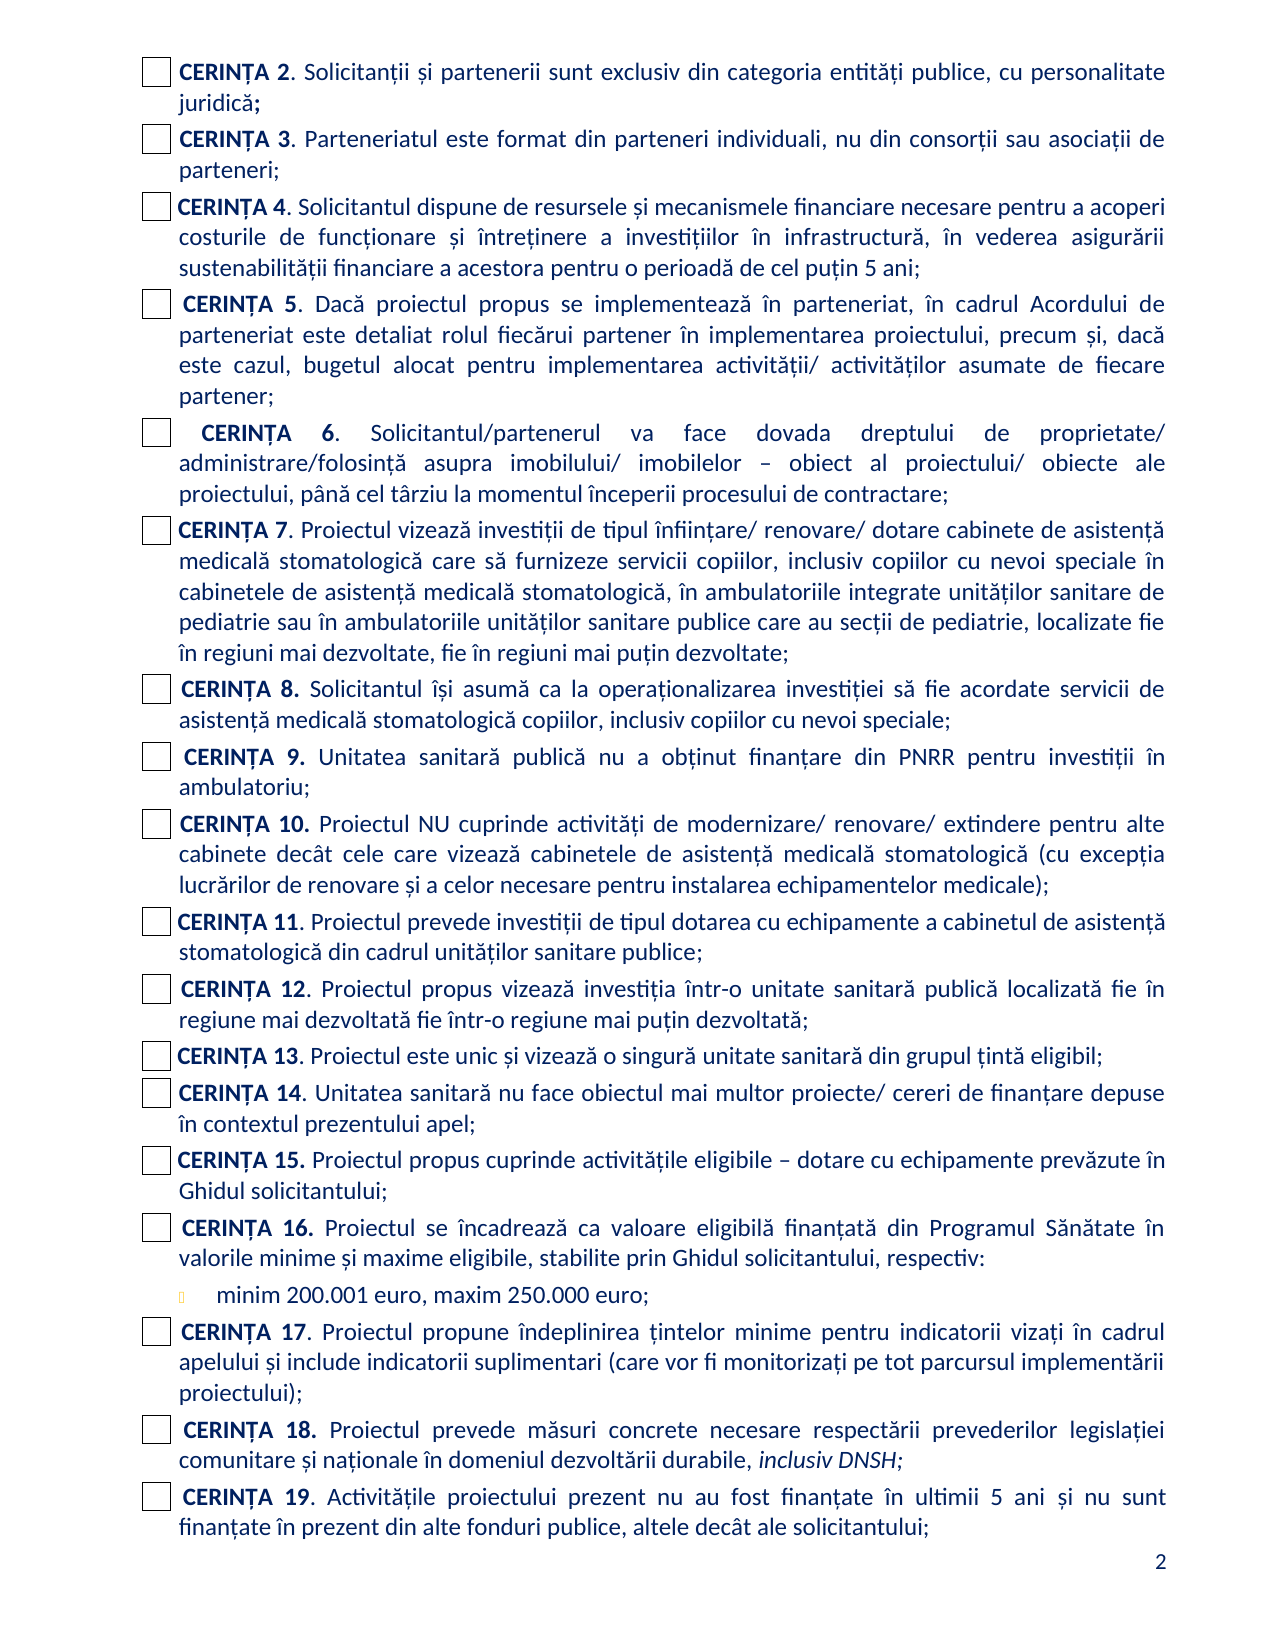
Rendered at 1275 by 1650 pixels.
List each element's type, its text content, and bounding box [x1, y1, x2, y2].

list CERINȚA 3. Parteneriatul este format din parteneri individuali, nu din consorții sau asociații de parteneri; [141, 123, 1167, 184]
list CERINȚA 17. Proiectul propune îndeplinirea țintelor minime pentru indicatorii vizați în cadrul apelului și include indicatorii suplimentari (care vor fi monitorizați pe tot parcursul implementării proiectului); [141, 1316, 1167, 1407]
list CERINȚA 10. Proiectul NU cuprinde activități de modernizare/ renovare/ extindere pentru alte cabinete decât cele care vizează cabinetele de asistență medicală stomatologică (cu excepția lucrărilor de renovare și a celor necesare pentru instalarea echipamentelor medicale); [141, 808, 1167, 900]
list CERINȚA 13. Proiectul este unic și vizează o singură unitate sanitară din grupul țintă eligibil; [171, 1041, 1167, 1071]
list CERINȚA 11. Proiectul prevede investiții de tipul dotarea cu echipamente a cabinetul de asistență stomatologică din cadrul unităților sanitare publice; [141, 906, 1167, 967]
list CERINȚA 12. Proiectul propus vizează investiția într-o unitate sanitară publică localizată fie în regiune mai dezvoltată fie într-o regiune mai puțin dezvoltată; [141, 973, 1167, 1034]
list CERINȚA 7. Proiectul vizează investiții de tipul înființare/ renovare/ dotare cabinete de asistență medicală stomatologică care să furnizeze servicii copiilor, inclusiv copiilor cu nevoi speciale în cabinetele de asistență medicală stomatologică, în ambulatoriile integrate unităților sanitare de pediatrie sau în ambulatoriile unităților sanitare publice care au secții de pediatrie, localizate fie în regiuni mai dezvoltate, fie în regiuni mai puțin dezvoltate; [141, 515, 1167, 667]
list CERINȚA 19. Activitățile proiectului prezent nu au fost finanțate în ultimii 5 ani şi nu sunt finanțate în prezent din alte fonduri publice, altele decât ale solicitantului; [141, 1481, 1167, 1542]
list CERINȚA 2. Solicitanții și partenerii sunt exclusiv din categoria entități publice, cu personalitate juridică; [141, 56, 1167, 117]
list CERINȚA 9. Unitatea sanitară publică nu a obținut finanțare din PNRR pentru investiții în ambulatoriu; [141, 741, 1167, 802]
list CERINȚA 8. Solicitantul își asumă ca la operaționalizarea investiției să fie acordate servicii de asistență medicală stomatologică copiilor, inclusiv copiilor cu nevoi speciale; [141, 673, 1167, 734]
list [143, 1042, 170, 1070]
list CERINȚA 4. Solicitantul dispune de resursele și mecanismele financiare necesare pentru a acoperi costurile de funcționare și întreținere a investițiilor în infrastructură, în vederea asigurării sustenabilității financiare a acestora pentru o perioadă de cel puțin 5 ani; [141, 191, 1167, 282]
list CERINȚA 14. Unitatea sanitară nu face obiectul mai multor proiecte/ cereri de finanțare depuse în contextul prezentului apel; [141, 1077, 1167, 1138]
list CERINȚA 15. Proiectul propus cuprinde activitățile eligibile – dotare cu echipamente prevăzute în Ghidul solicitantului; [141, 1144, 1167, 1206]
list CERINȚA 18. Proiectul prevede măsuri concrete necesare respectării prevederilor legislației comunitare şi naționale în domeniul dezvoltării durabile, inclusiv DNSH; [141, 1414, 1167, 1475]
list CERINȚA 5. Dacă proiectul propus se implementează în parteneriat, în cadrul Acordului de parteneriat este detaliat rolul fiecărui partener în implementarea proiectului, precum și, dacă este cazul, bugetul alocat pentru implementarea activității/ activităților asumate de fiecare partener; [141, 288, 1167, 411]
list CERINȚA 6. Solicitantul/partenerul va face dovada dreptului de proprietate/ administrare/folosință asupra imobilului/ imobilelor – obiect al proiectului/ obiecte ale proiectului, până cel târziu la momentul începerii procesului de contractare; [141, 417, 1167, 508]
list CERINȚA 16. Proiectul se încadrează ca valoare eligibilă finanțată din Programul Sănătate în valorile minime și maxime eligibile, stabilite prin Ghidul solicitantului, respectiv: [141, 1212, 1167, 1273]
list minim 200.001 euro, maxim 250.000 euro; [178, 1279, 1167, 1310]
